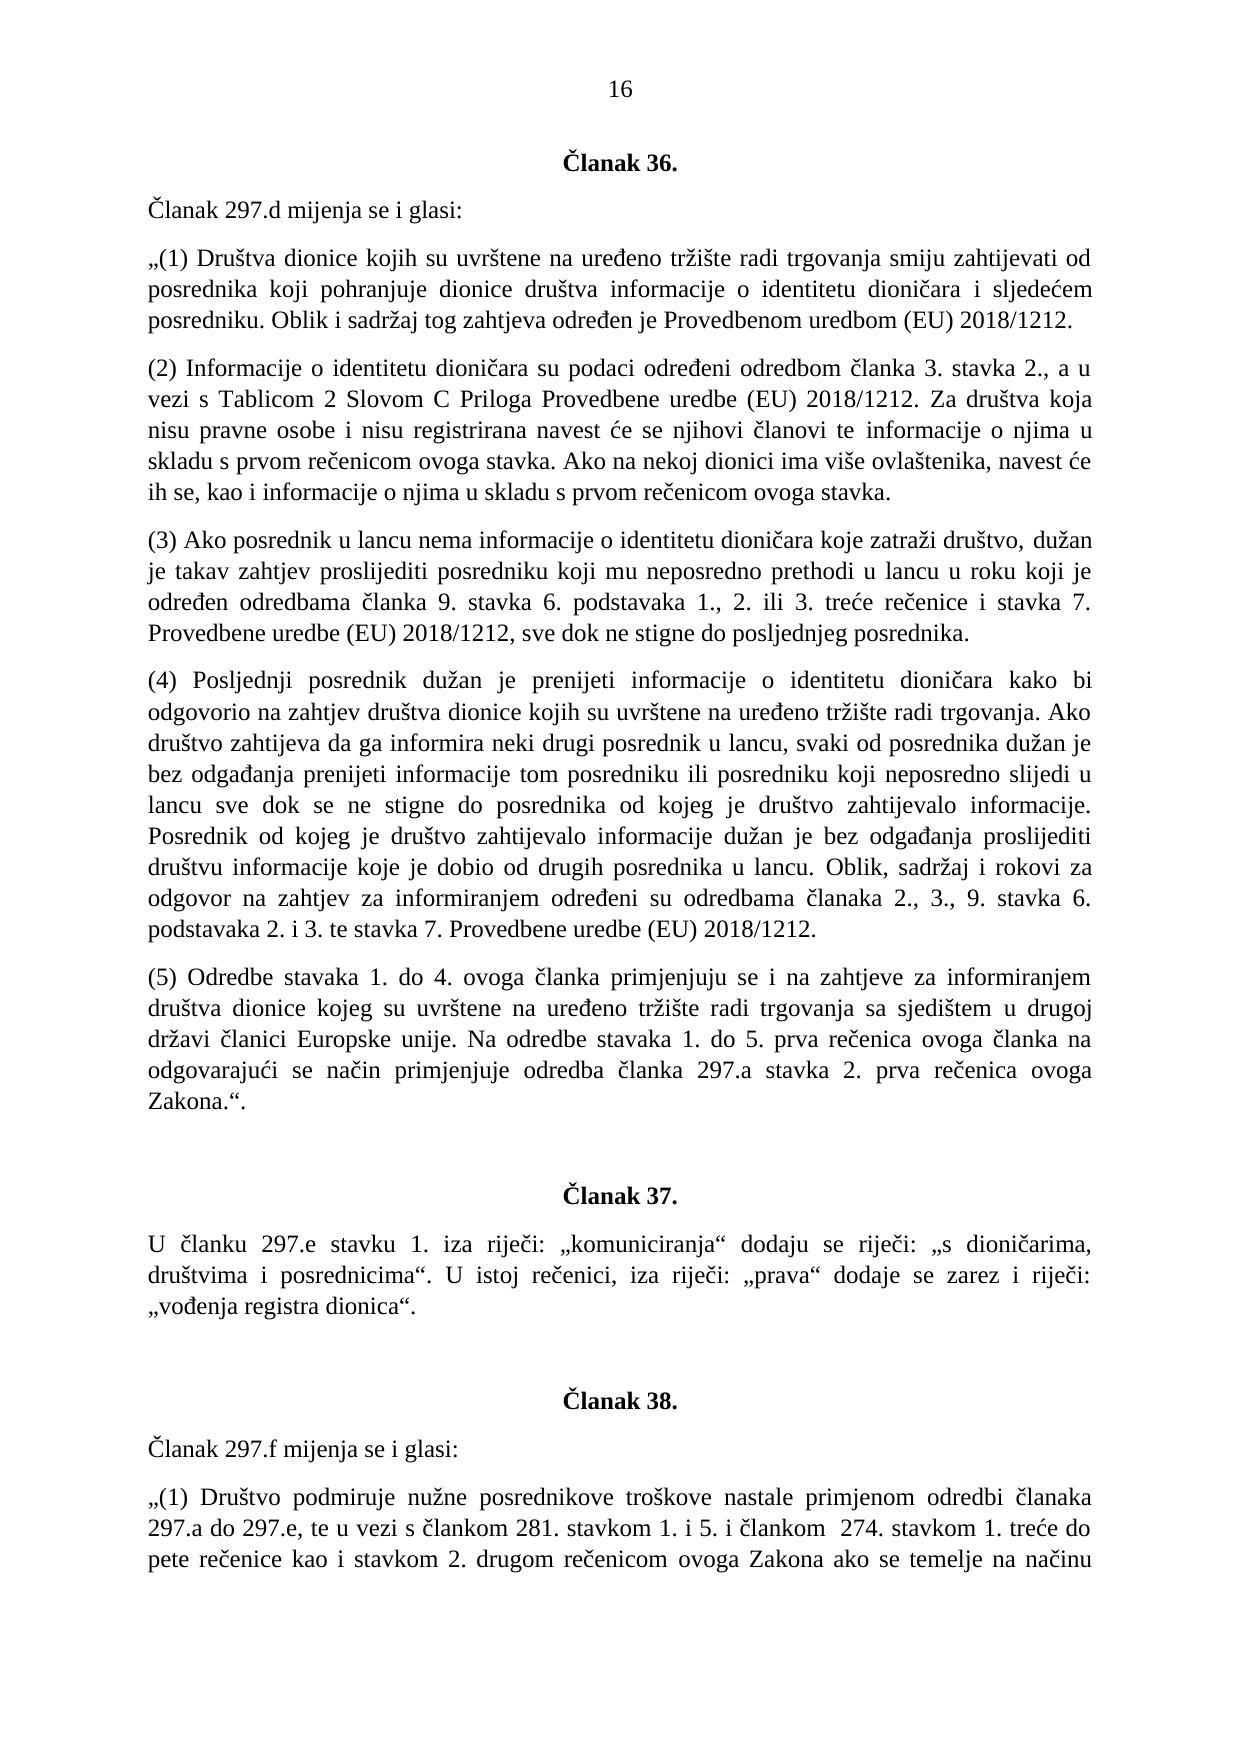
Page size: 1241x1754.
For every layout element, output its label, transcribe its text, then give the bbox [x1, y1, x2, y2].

text „(1) Društva dionice kojih su uvrštene na uređeno tržište radi trgovanja smiju zahtijevati od posrednika koji pohranjuje dionice društva informacije o identitetu dioničara i sljedećem posredniku. Oblik i sadržaj tog zahtjeva određen je Provedbenom uredbom (EU) 2018/1212. [148, 243, 1093, 334]
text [148, 1482, 1093, 1573]
text (3) Ako posrednik u lancu nema informacije o identitetu dioničara koje zatraži društvo, dužan je takav zahtjev proslijediti posredniku koji mu neposredno prethodi u lancu u roku koji je određen odredbama članka 9. stavka 6. podstavaka 1., 2. ili 3. treće rečenice i stavka 7. Provedbene uredbe (EU) 2018/1212, sve dok ne stigne do posljednjeg posrednika. [148, 525, 1093, 647]
text Članak 38. [148, 1386, 1093, 1415]
text (2) Informacije o identitetu dioničara su podaci određeni odredbom članka 3. stavka 2., a u vezi s Tablicom 2 Slovom C Priloga Provedbene uredbe (EU) 2018/1212. Za društva koja nisu pravne osobe i nisu registrirana navest će se njihovi članovi te informacije o njima u skladu s prvom rečenicom ovoga stavka. Ako na nekoj dionici ima više ovlaštenika, navest će ih se, kao i informacije o njima u skladu s prvom rečenicom ovoga stavka. [148, 353, 1093, 506]
text Članak 36. [148, 148, 1093, 176]
text (4) Posljednji posrednik dužan je prenijeti informacije o identitetu dioničara kako bi odgovorio na zahtjev društva dionice kojih su uvrštene na uređeno tržište radi trgovanja. Ako društvo zahtijeva da ga informira neki drugi posrednik u lancu, svaki od posrednika dužan je bez odgađanja prenijeti informacije tom posredniku ili posredniku koji neposredno slijedi u lancu sve dok se ne stigne do posrednika od kojeg je društvo zahtijevalo informacije. Posrednik od kojeg je društvo zahtijevalo informacije dužan je bez odgađanja proslijediti društvu informacije koje je dobio od drugih posrednika u lancu. Oblik, sadržaj i rokovi za odgovor na zahtjev za informiranjem određeni su odredbama članaka 2., 3., 9. stavka 6. podstavaka 2. i 3. te stavka 7. Provedbene uredbe (EU) 2018/1212. [148, 666, 1093, 943]
text Članak 297.f mijenja se i glasi: [148, 1434, 1093, 1463]
text U članku 297.e stavku 1. iza riječi: „komuniciranja“ dodaju se riječi: „s dioničarima, društvima i posrednicima“. U istoj rečenici, iza riječi: „prava“ dodaje se zarez i riječi: „vođenja registra dionica“. [148, 1229, 1093, 1320]
text Članak 297.d mijenja se i glasi: [148, 195, 1093, 224]
text (5) Odredbe stavaka 1. do 4. ovoga članka primjenjuju se i na zahtjeve za informiranjem društva dionice kojeg su uvrštene na uređeno tržište radi trgovanja sa sjedištem u drugoj državi članici Europske unije. Na odredbe stavaka 1. do 5. prva rečenica ovoga članka na odgovarajući se način primjenjuje odredba članka 297.a stavka 2. prva rečenica ovoga Zakona.“. [148, 962, 1093, 1114]
text Članak 37. [148, 1181, 1093, 1210]
